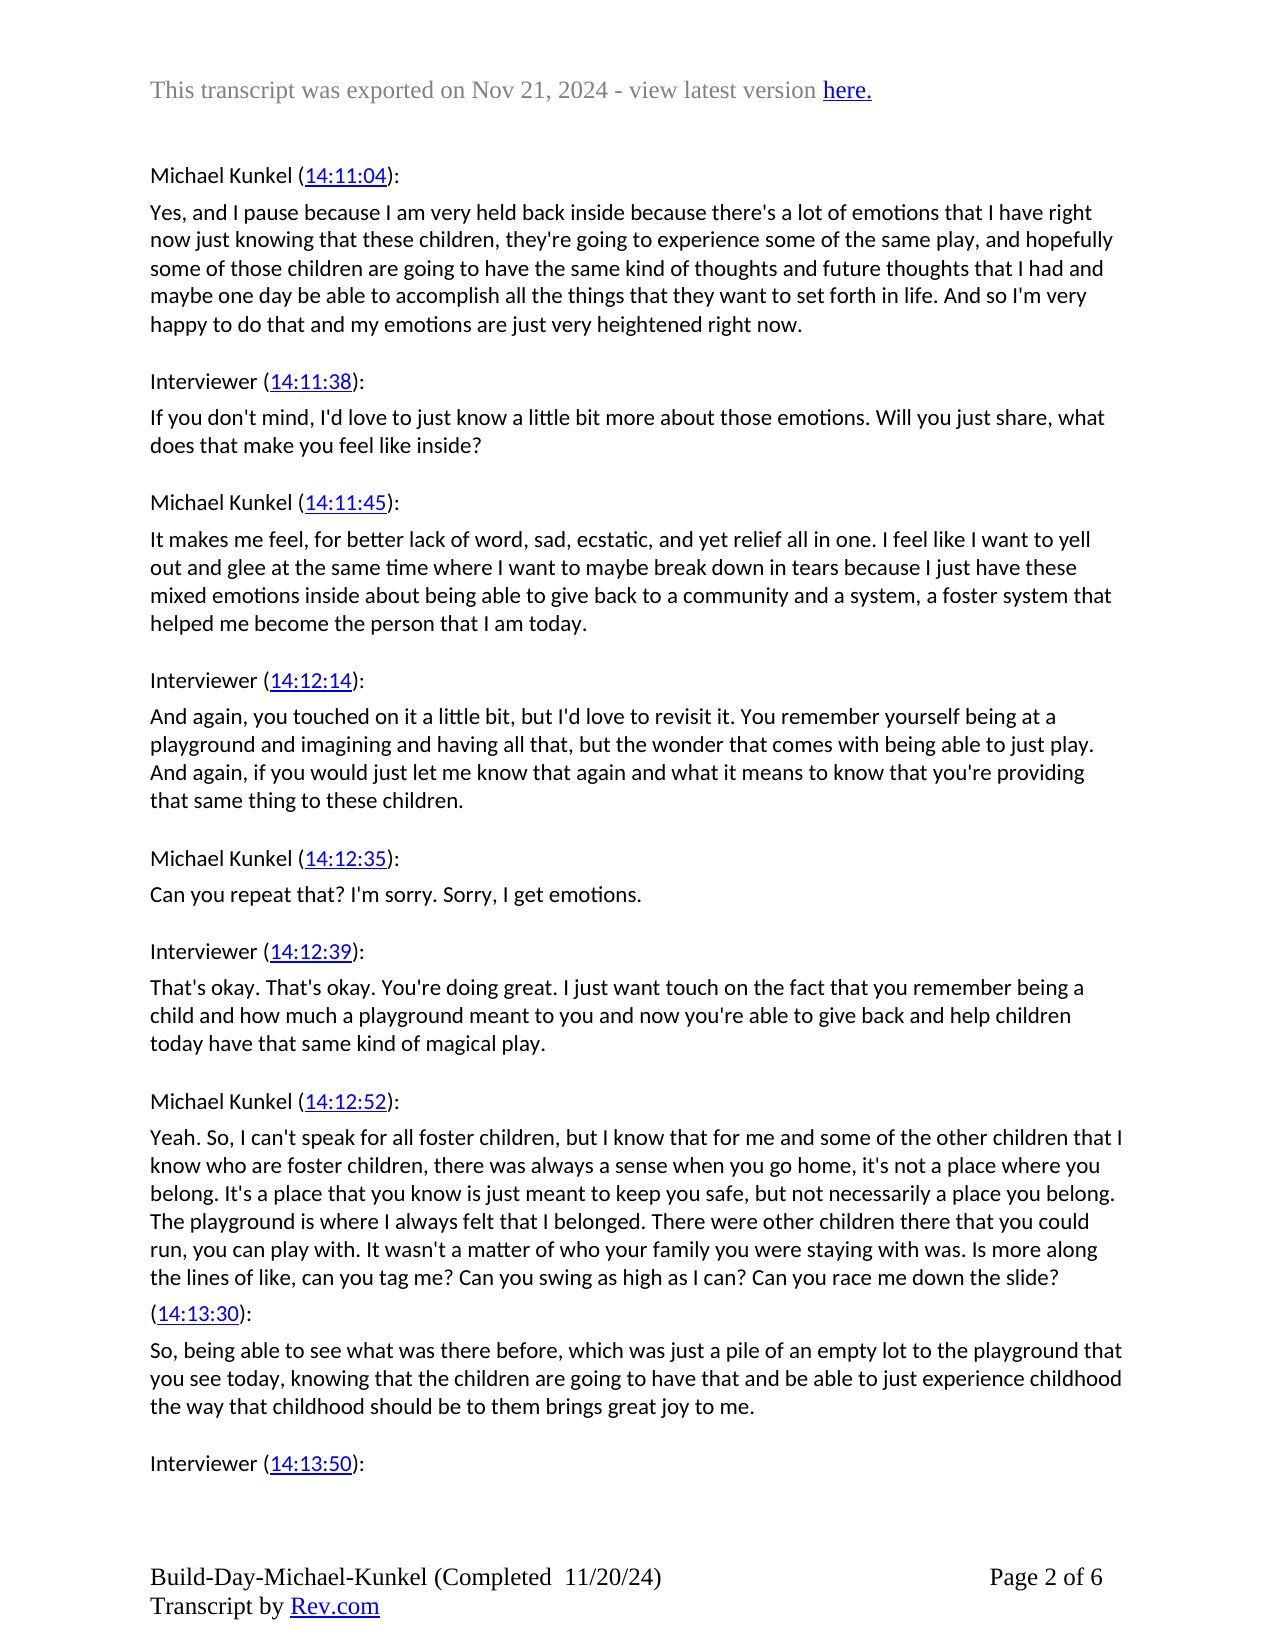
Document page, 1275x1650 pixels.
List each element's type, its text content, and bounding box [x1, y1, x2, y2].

text Michael Kunkel (14:12:35): [150, 844, 1125, 872]
text (14:13:30): [150, 1299, 1125, 1328]
text That's okay. That's okay. You're doing great. I just want touch on the fact that you remember being a child and how much a playground meant to you and now you're able to give back and help children today have that same kind of magical play. [150, 973, 1125, 1058]
text Michael Kunkel (14:11:45): [150, 488, 1125, 516]
text So, being able to see what was there before, which was just a pile of an empty lot to the playground that you see today, knowing that the children are going to have that and be able to just experience childhood the way that childhood should be to them brings great joy to me. [150, 1336, 1125, 1420]
text Interviewer (14:12:14): [150, 666, 1125, 694]
text Yes, and I pause because I am very held back inside because there's a lot of emotions that I have right now just knowing that these children, they're going to experience some of the same play, and hopefully some of those children are going to have the same kind of thoughts and future thoughts that I had and maybe one day be able to accomplish all the things that they want to set forth in life. And so I'm very happy to do that and my emotions are just very heightened right now. [150, 198, 1125, 338]
text Michael Kunkel (14:12:52): [150, 1087, 1125, 1115]
text Yeah. So, I can't speak for all foster children, but I know that for me and some of the other children that I know who are foster children, there was always a sense when you go home, it's not a place where you belong. It's a place that you know is just meant to keep you safe, but not necessarily a place you belong. The playground is where I always felt that I belonged. There were other children there that you could run, you can play with. It wasn't a matter of who your family you were staying with was. Is more along the lines of like, can you tag me? Can you swing as high as I can? Can you race me down the slide? [150, 1123, 1125, 1291]
text Interviewer (14:11:38): [150, 367, 1125, 395]
text Michael Kunkel (14:11:04): [150, 161, 1125, 189]
text If you don't mind, I'd love to just know a little bit more about those emotions. Will you just share, what does that make you feel like inside? [150, 403, 1125, 459]
text Interviewer (14:13:50): [150, 1449, 1125, 1477]
text Interviewer (14:12:39): [150, 937, 1125, 965]
text It makes me feel, for better lack of word, sad, ecstatic, and yet relief all in one. I feel like I want to yell out and glee at the same time where I want to maybe break down in tears because I just have these mixed emotions inside about being able to give back to a community and a system, a foster system that helped me become the person that I am today. [150, 525, 1125, 637]
text Can you repeat that? I'm sorry. Sorry, I get emotions. [150, 880, 1125, 908]
text And again, you touched on it a little bit, but I'd love to revisit it. You remember yourself being at a playground and imagining and having all that, but the wonder that comes with being able to just play. And again, if you would just let me know that again and what it means to know that you're providing that same thing to these children. [150, 702, 1125, 814]
